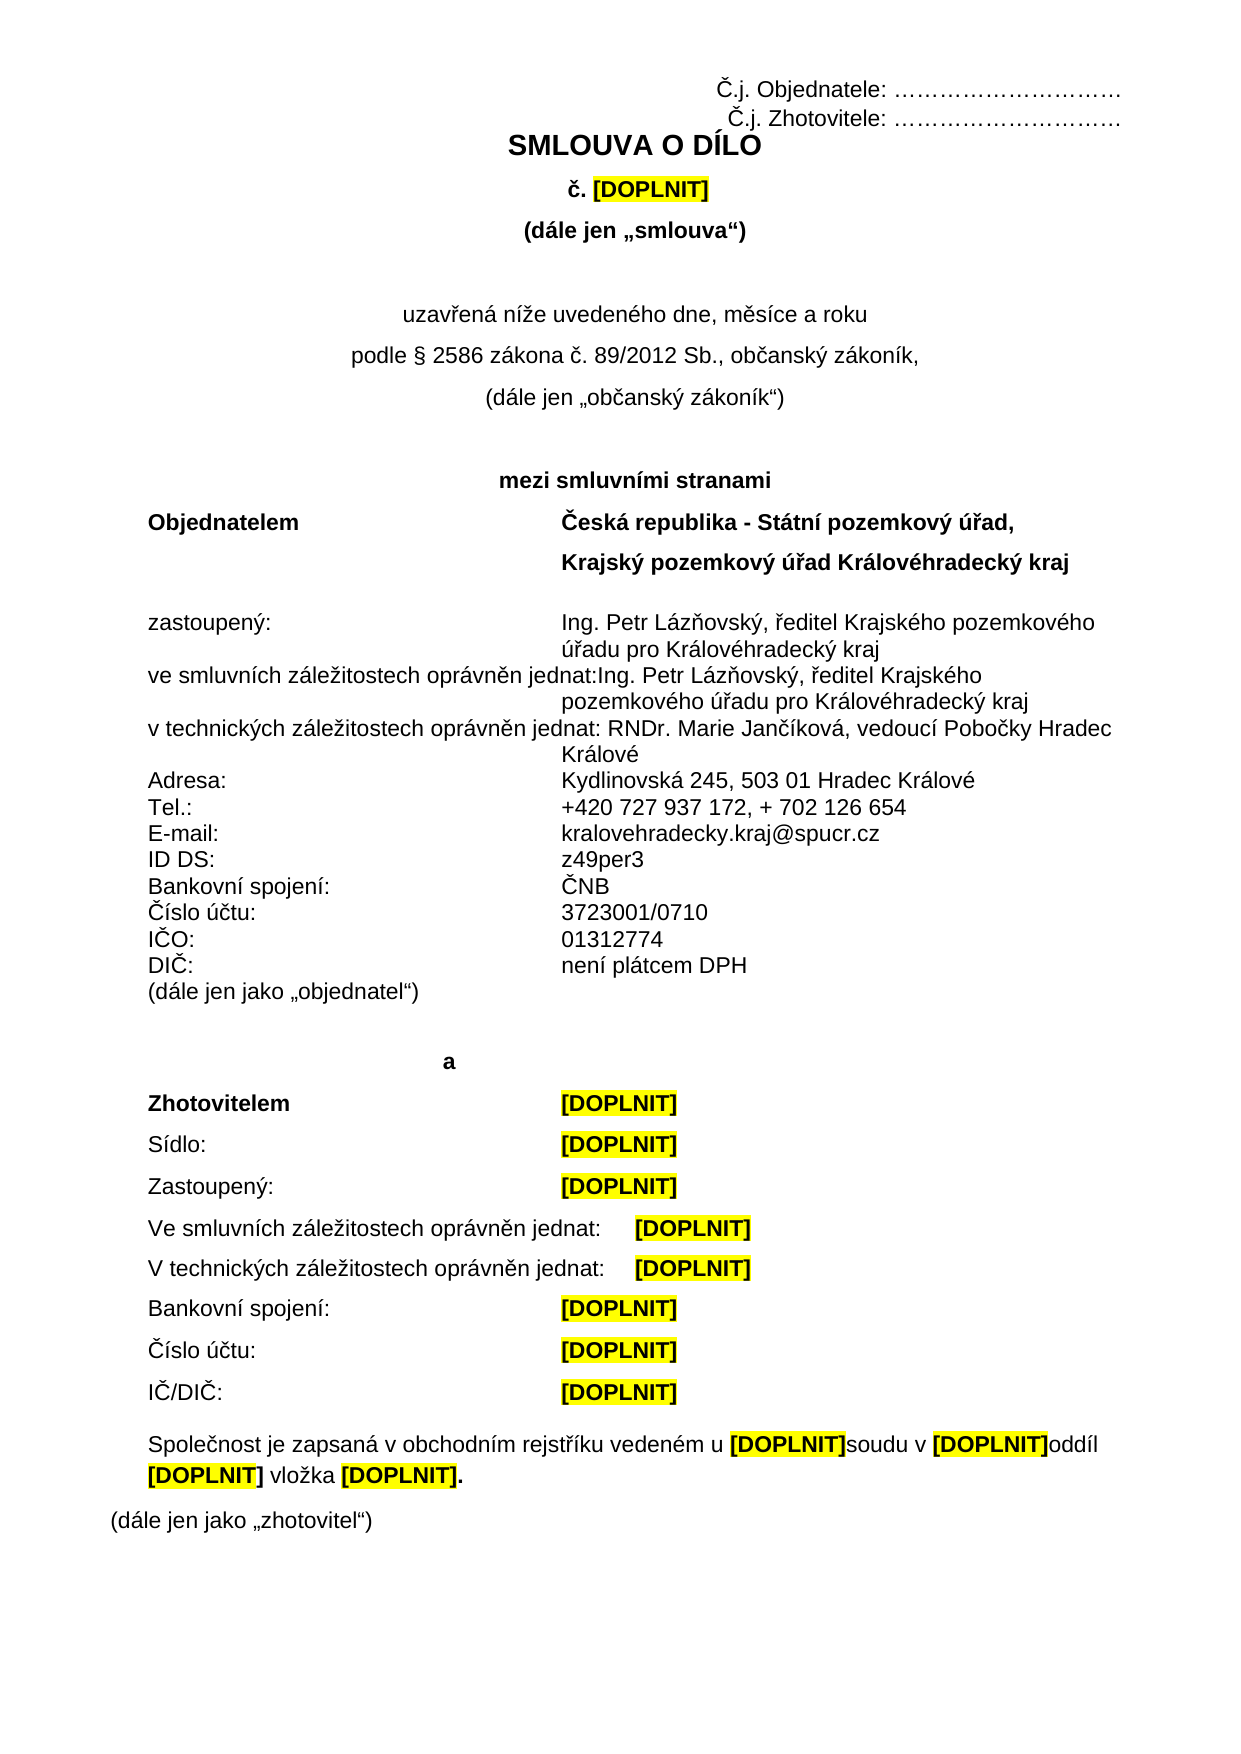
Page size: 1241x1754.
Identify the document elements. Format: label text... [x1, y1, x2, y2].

text E-mail: kralovehradecky.kraj@spucr.cz [148, 820, 1122, 846]
text Bankovní spojení: [DOPLNIT] [148, 1293, 1122, 1323]
text zastoupený: Ing. Petr Lázňovský, ředitel Krajského pozemkového úřadu pro Královéhradecký kraj [148, 609, 1122, 662]
text mezi smluvními stranami [148, 466, 1122, 495]
text ID DS: z49per3 [148, 846, 1122, 873]
text (dále jen „smlouva“) [148, 216, 1122, 245]
text IČ/DIČ: [DOPLNIT] [148, 1377, 1122, 1406]
text Sídlo: [DOPLNIT] [148, 1129, 1122, 1159]
text Číslo účtu: [DOPLNIT] [148, 1335, 1122, 1364]
text Bankovní spojení: ČNB [148, 873, 1122, 899]
text Krajský pozemkový úřad Královéhradecký kraj [561, 549, 1122, 575]
text ve smluvních záležitostech oprávněn jednat:Ing. Petr Lázňovský, ředitel Krajského pozemkového úřadu pro Královéhradecký kraj [148, 662, 1122, 715]
text č. [DOPLNIT] [148, 174, 1122, 203]
text DIČ: není plátcem DPH [148, 952, 1122, 978]
text Zhotovitelem [DOPLNIT] [148, 1088, 1122, 1117]
text Ve smluvních záležitostech oprávněn jednat: [DOPLNIT] [148, 1213, 1122, 1242]
text (dále jen „občanský zákoník“) [148, 382, 1122, 411]
text Tel.: +420 727 937 172, + 702 126 654 [148, 794, 1122, 820]
text Číslo účtu: 3723001/0710 [148, 899, 1122, 926]
text podle § 2586 zákona č. 89/2012 Sb., občanský zákoník, [148, 341, 1122, 370]
text (dále jen jako „zhotovitel“) [110, 1507, 1122, 1533]
text Adresa: Kydlinovská 245, 503 01 Hradec Králové [148, 767, 1122, 794]
text SMLOUVA O DÍLO [148, 132, 1122, 161]
text (dále jen jako „objednatel“) [148, 978, 1122, 1004]
text v technických záležitostech oprávněn jednat: RNDr. Marie Jančíková, vedoucí Pobočky Hradec Králové [148, 715, 1122, 767]
text Společnost je zapsaná v obchodním rejstříku vedeném u [DOPLNIT]soudu v [DOPLNIT]oddíl [DOPLNIT] vložka [DOPLNIT]. [148, 1431, 1152, 1489]
text uzavřená níže uvedeného dne, měsíce a roku [148, 299, 1122, 328]
text Objednatelem Česká republika - Státní pozemkový úřad, [148, 507, 1122, 536]
text IČO: 01312774 [148, 926, 1122, 952]
text Zastoupený: [DOPLNIT] [148, 1171, 1122, 1200]
text V technických záležitostech oprávněn jednat: [DOPLNIT] [148, 1254, 1122, 1281]
text a [369, 1046, 1122, 1075]
